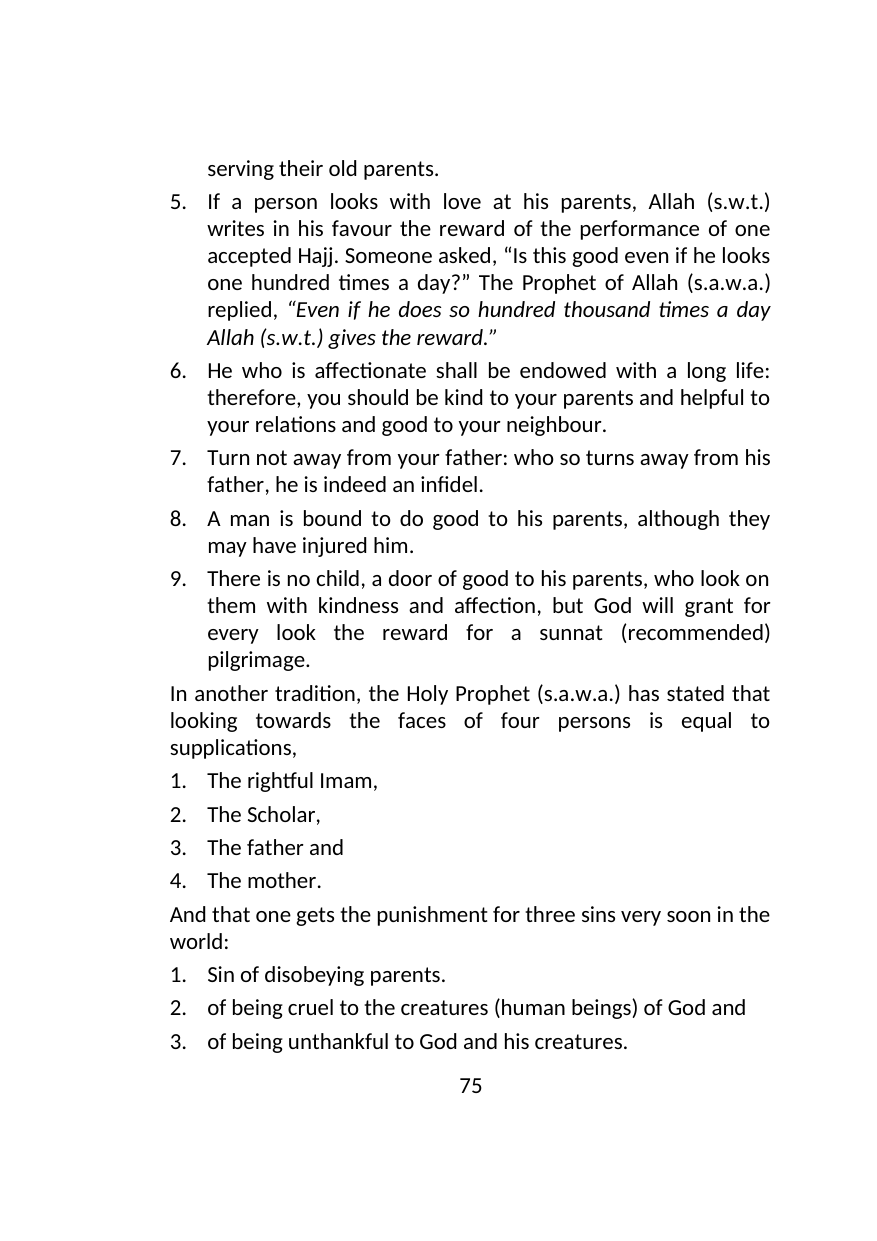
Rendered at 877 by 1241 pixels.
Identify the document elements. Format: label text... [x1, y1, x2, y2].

text 6. He who is affectionate shall be endowed with a long life: therefore, you should be kind to your parents and helpful to your relations and good to your neighbour. [169, 357, 772, 438]
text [169, 154, 772, 182]
text 2. The Scholar, [169, 800, 772, 827]
text And that one gets the punishment for three sins very soon in the world: [169, 900, 772, 954]
text 4. The mother. [169, 867, 772, 894]
text 8. A man is bound to do good to his parents, although they may have injured him. [169, 504, 772, 559]
text 5. If a person looks with love at his parents, Allah (s.w.t.) writes in his favour the reward of the performance of one accepted Hajj. Someone asked, “Is this good even if he looks one hundred times a day?” The Prophet of Allah (s.a.w.a.) replied, “Even if he does so hundred thousand times a day Allah (s.w.t.) gives the reward.” [169, 188, 772, 350]
text 9. There is no child, a door of good to his parents, who look on them with kindness and affection, but God will grant for every look the reward for a sunnat (recommended) pilgrimage. [169, 565, 772, 673]
text 3. The father and [169, 834, 772, 861]
text 1. The rightful Imam, [169, 767, 772, 794]
text 2. of being cruel to the creatures (human beings) of God and [169, 994, 772, 1021]
text In another tradition, the Holy Prophet (s.a.w.a.) has stated that looking towards the faces of four persons is equal to supplications, [169, 679, 772, 761]
text 7. Turn not away from your father: who so turns away from his father, he is indeed an infidel. [169, 444, 772, 498]
text 3. of being unthankful to God and his creatures. [169, 1027, 772, 1054]
text 1. Sin of disobeying parents. [169, 961, 772, 988]
